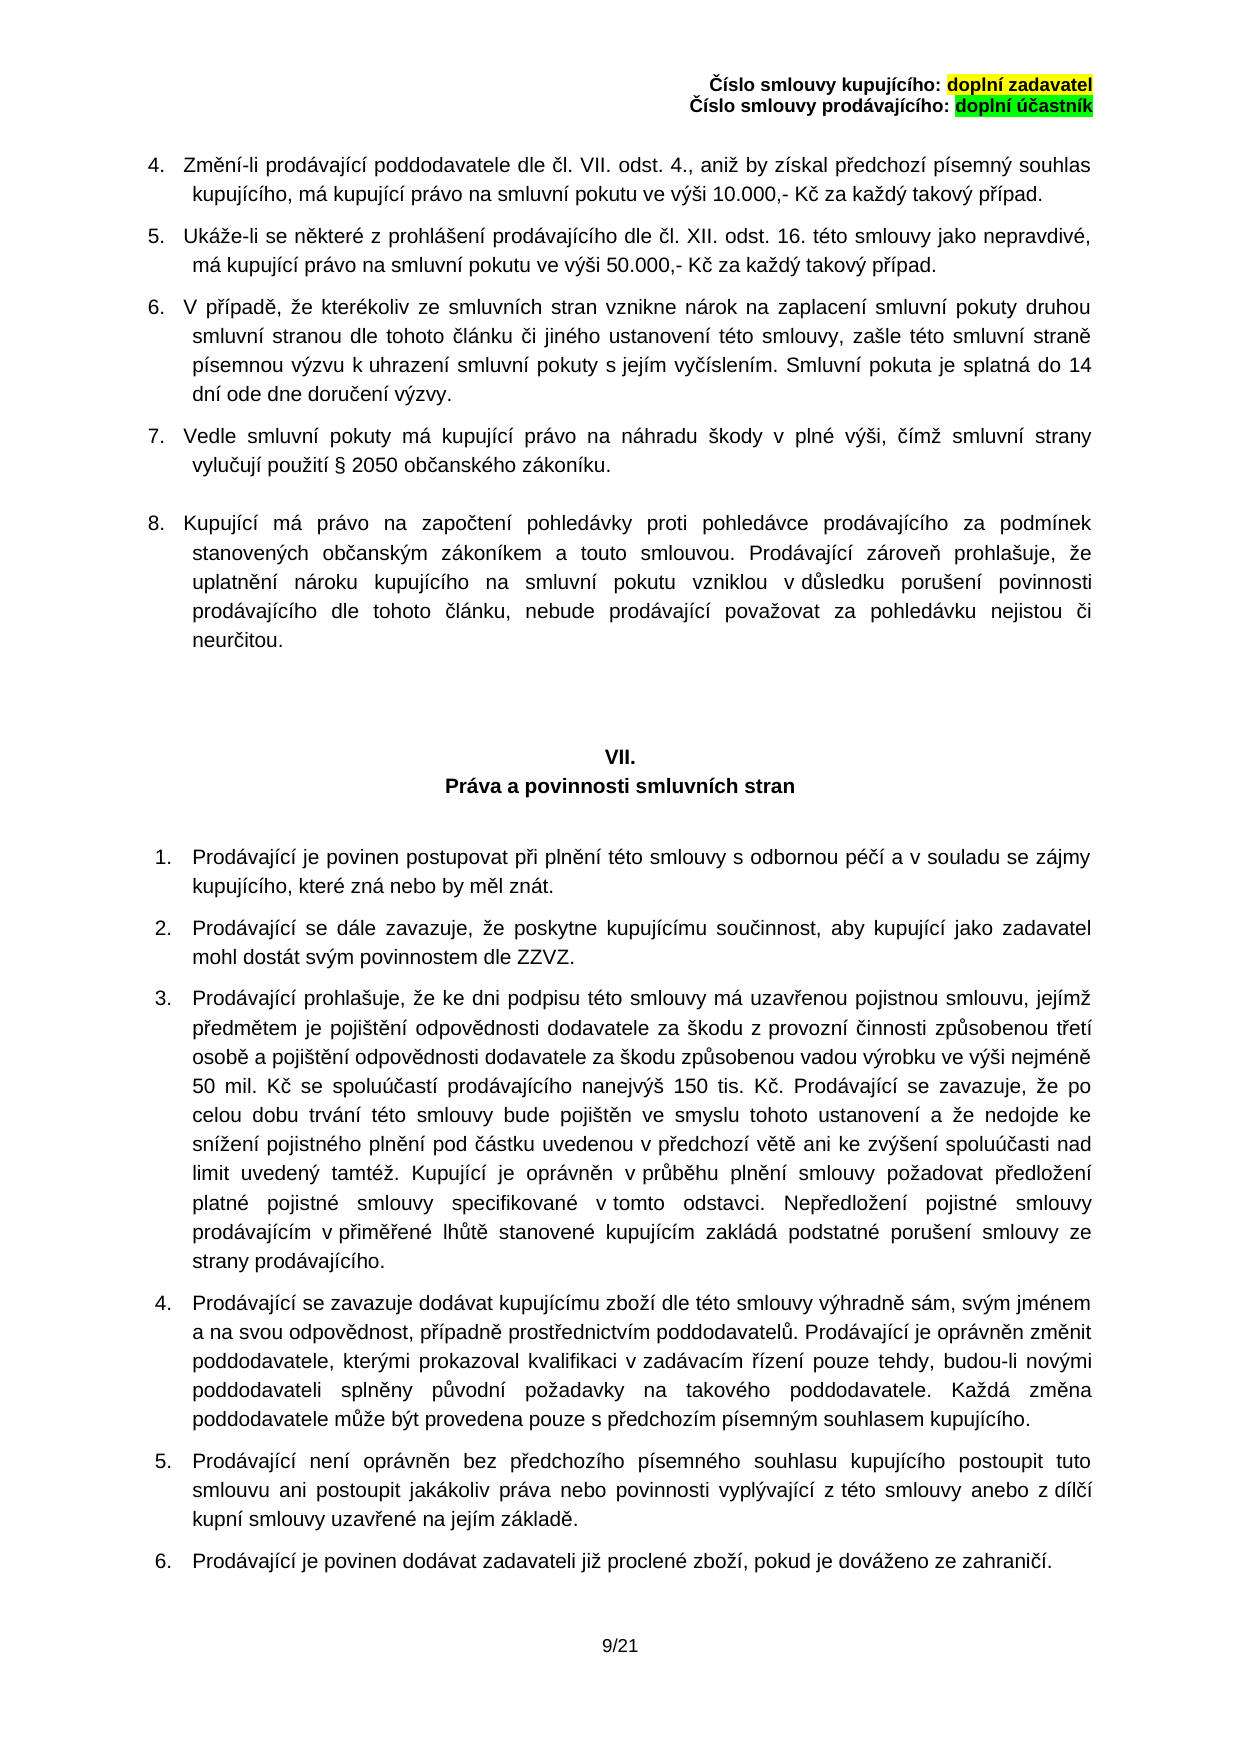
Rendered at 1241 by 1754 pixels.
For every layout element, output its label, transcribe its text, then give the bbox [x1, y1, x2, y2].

text Prodávající se zavazuje dodávat kupujícímu zboží dle této smlouvy výhradně sám, svým jménem a na svou odpovědnost, případně prostřednictvím poddodavatelů. Prodávající je oprávněn změnit poddodavatele, kterými prokazoval kvalifikaci v zadávacím řízení pouze tehdy, budou-li novými poddodavateli splněny původní požadavky na takového poddodavatele. Každá změna poddodavatele může být provedena pouze s předchozím písemným souhlasem kupujícího. [154, 1285, 1093, 1431]
text VII. [148, 739, 1093, 768]
text Práva a povinnosti smluvních stran [148, 768, 1093, 798]
list Kupující má právo na započtení pohledávky proti pohledávce prodávajícího za podmínek stanovených občanským zákoníkem a touto smlouvou. Prodávající zároveň prohlašuje, že uplatnění nároku kupujícího na smluvní pokutu vzniklou v důsledku porušení povinnosti prodávajícího dle tohoto článku, nebude prodávající považovat za pohledávku nejistou či neurčitou. [148, 506, 1093, 652]
text Prodávající není oprávněn bez předchozího písemného souhlasu kupujícího postoupit tuto smlouvu ani postoupit jakákoliv práva nebo povinnosti vyplývající z této smlouvy anebo z dílčí kupní smlouvy uzavřené na jejím základě. [154, 1443, 1093, 1531]
list Ukáže-li se některé z prohlášení prodávajícího dle čl. XII. odst. 16. této smlouvy jako nepravdivé, má kupující právo na smluvní pokutu ve výši 50.000,- Kč za každý takový případ. [148, 218, 1093, 277]
text Prodávající je povinen dodávat zadavateli již proclené zboží, pokud je dováženo ze zahraničí. [154, 1543, 1093, 1573]
text Prodávající se dále zavazuje, že poskytne kupujícímu součinnost, aby kupující jako zadavatel mohl dostát svým povinnostem dle ZZVZ. [154, 910, 1093, 968]
list Změní-li prodávající poddodavatele dle čl. VII. odst. 4., aniž by získal předchozí písemný souhlas kupujícího, má kupující právo na smluvní pokutu ve výši 10.000,- Kč za každý takový případ. [148, 148, 1093, 206]
list V případě, že kterékoliv ze smluvních stran vznikne nárok na zaplacení smluvní pokuty druhou smluvní stranou dle tohoto článku či jiného ustanovení této smlouvy, zašle této smluvní straně písemnou výzvu k uhrazení smluvní pokuty s jejím vyčíslením. Smluvní pokuta je splatná do 14 dní ode dne doručení výzvy. [148, 289, 1093, 406]
text Prodávající prohlašuje, že ke dni podpisu této smlouvy má uzavřenou pojistnou smlouvu, jejímž předmětem je pojištění odpovědnosti dodavatele za škodu z provozní činnosti způsobenou třetí osobě a pojištění odpovědnosti dodavatele za škodu způsobenou vadou výrobku ve výši nejméně 50 mil. Kč se spoluúčastí prodávajícího nanejvýš 150 tis. Kč. Prodávající se zavazuje, že po celou dobu trvání této smlouvy bude pojištěn ve smyslu tohoto ustanovení a že nedojde ke snížení pojistného plnění pod částku uvedenou v předchozí větě ani ke zvýšení spoluúčasti nad limit uvedený tamtéž. Kupující je oprávněn v průběhu plnění smlouvy požadovat předložení platné pojistné smlouvy specifikované v tomto odstavci. Nepředložení pojistné smlouvy prodávajícím v přiměřené lhůtě stanovené kupujícím zakládá podstatné porušení smlouvy ze strany prodávajícího. [154, 981, 1093, 1273]
list Prodávající je povinen postupovat při plnění této smlouvy s odbornou péčí a v souladu se zájmy kupujícího, které zná nebo by měl znát. [154, 839, 1093, 898]
list Vedle smluvní pokuty má kupující právo na náhradu škody v plné výši, čímž smluvní strany vylučují použití § 2050 občanského zákoníku. [148, 418, 1093, 477]
